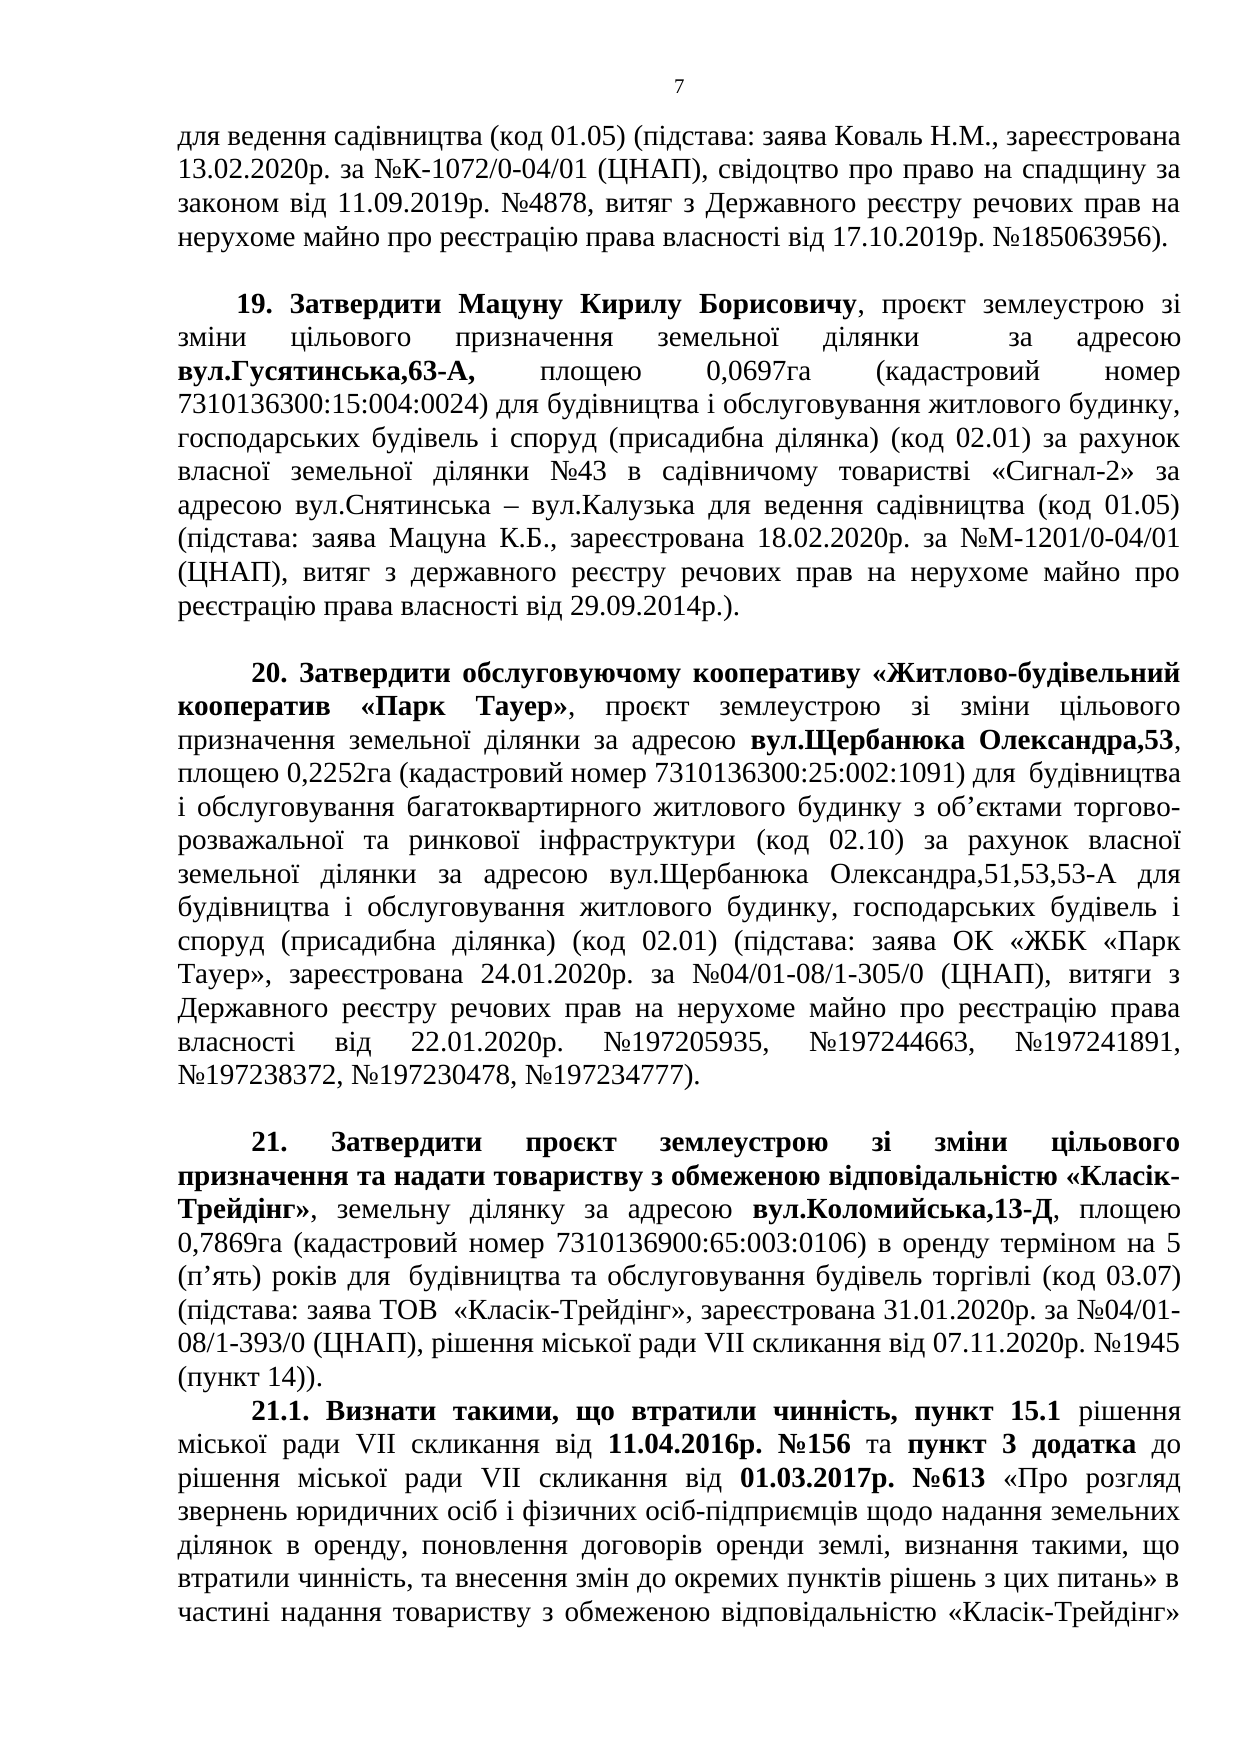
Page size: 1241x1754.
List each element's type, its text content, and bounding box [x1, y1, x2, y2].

text 21. Затвердити проєкт землеустрою зі зміни цільового призначення та надати товариству з обмеженою відповідальністю «Класік-Трейдінг», земельну ділянку за адресою вул.Коломийська,13-Д, площею 0,7869га (кадастровий номер 7310136900:65:003:0106) в оренду терміном на 5 (п’ять) років для будівництва та обслуговування будівель торгівлі (код 03.07) (підстава: заява ТОВ «Класік-Трейдінг», зареєстрована 31.01.2020р. за №04/01-08/1-393/0 (ЦНАП), рішення міської ради VII скликання від 07.11.2020р. №1945 (пункт 14)). [177, 1124, 1181, 1393]
text 20. Затвердити обслуговуючому кооперативу «Житлово-будівельний кооператив «Парк Тауер», проєкт землеустрою зі зміни цільового призначення земельної ділянки за адресою вул.Щербанюка Олександра,53, площею 0,2252га (кадастровий номер 7310136300:25:002:1091) для будівництва і обслуговування багатоквартирного житлового будинку з об’єктами торгово-розважальної та ринкової інфраструктури (код 02.10) за рахунок власної земельної ділянки за адресою вул.Щербанюка Олександра,51,53,53-А для будівництва і обслуговування житлового будинку, господарських будівель і споруд (присадибна ділянка) (код 02.01) (підстава: заява ОК «ЖБК «Парк Тауер», зареєстрована 24.01.2020р. за №04/01-08/1-305/0 (ЦНАП), витяги з Державного реєстру речових прав на нерухоме майно про реєстрацію права власності від 22.01.2020р. №197205935, №197244663, №197241891, №197238372, №197230478, №197234777). [177, 923, 1181, 1091]
text 20. Затвердити обслуговуючому кооперативу «Житлово-будівельний кооператив «Парк Тауер», проєкт землеустрою зі зміни цільового призначення земельної ділянки за адресою вул.Щербанюка Олександра,53, площею 0,2252га (кадастровий номер 7310136300:25:002:1091) для будівництва і обслуговування багатоквартирного житлового будинку з об’єктами торгово-розважальної та ринкової інфраструктури (код 02.10) за рахунок власної земельної ділянки за адресою вул.Щербанюка Олександра,51,53,53-А для будівництва і обслуговування житлового будинку, господарських будівель і споруд (присадибна ділянка) (код 02.01) (підстава: заява ОК «ЖБК «Парк Тауер», зареєстрована 24.01.2020р. за №04/01-08/1-305/0 (ЦНАП), витяги з Державного реєстру речових прав на нерухоме майно про реєстрацію права власності від 22.01.2020р. №197205935, №197244663, №197241891, №197238372, №197230478, №197234777). [177, 655, 1181, 789]
text 19. Затвердити Мацуну Кирилу Борисовичу, проєкт землеустрою зі зміни цільового призначення земельної ділянки за адресою вул.Гусятинська,63-А, площею 0,0697га (кадастровий номер 7310136300:15:004:0024) для будівництва і обслуговування житлового будинку, господарських будівель і споруд (присадибна ділянка) (код 02.01) за рахунок власної земельної ділянки №43 в садівничому товаристві «Сигнал-2» за адресою вул.Снятинська – вул.Калузька для ведення садівництва (код 01.05) (підстава: заява Мацуна К.Б., зареєстрована 18.02.2020р. за №М-1201/0-04/01 (ЦНАП), витяг з державного реєстру речових прав на нерухоме майно про реєстрацію права власності від 29.09.2014р.). [177, 286, 1181, 621]
text 20. Затвердити обслуговуючому кооперативу «Житлово-будівельний кооператив «Парк Тауер», проєкт землеустрою зі зміни цільового призначення земельної ділянки за адресою вул.Щербанюка Олександра,53, площею 0,2252га (кадастровий номер 7310136300:25:002:1091) для будівництва і обслуговування багатоквартирного житлового будинку з об’єктами торгово-розважальної та ринкової інфраструктури (код 02.10) за рахунок власної земельної ділянки за адресою вул.Щербанюка Олександра,51,53,53-А для будівництва і обслуговування житлового будинку, господарських будівель і споруд (присадибна ділянка) (код 02.01) (підстава: заява ОК «ЖБК «Парк Тауер», зареєстрована 24.01.2020р. за №04/01-08/1-305/0 (ЦНАП), витяги з Державного реєстру речових прав на нерухоме майно про реєстрацію права власності від 22.01.2020р. №197205935, №197244663, №197241891, №197238372, №197230478, №197234777). [177, 822, 1181, 890]
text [177, 118, 1181, 252]
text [177, 1393, 1181, 1627]
